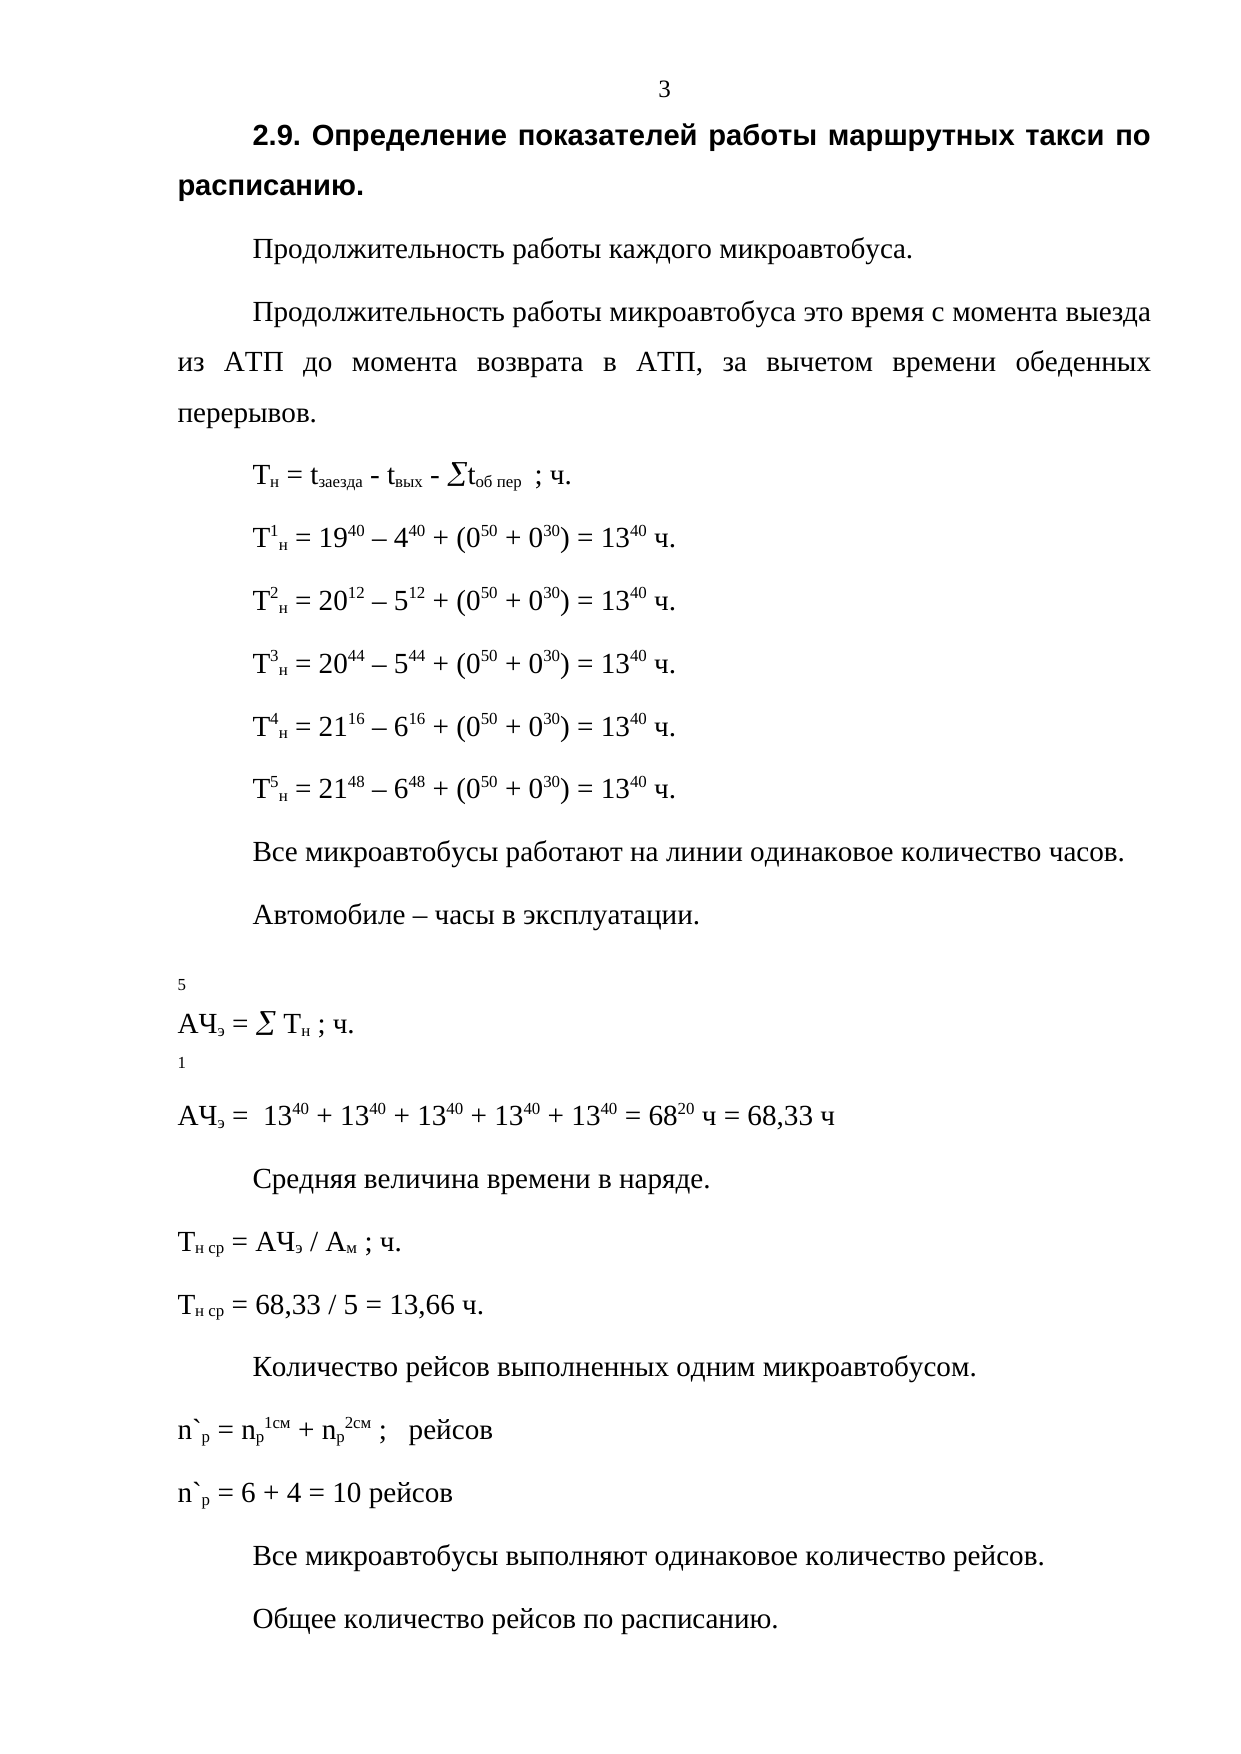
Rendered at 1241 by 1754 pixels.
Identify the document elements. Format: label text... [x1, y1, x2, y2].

text 1 [177, 1052, 1152, 1086]
text Общее количество рейсов по расписанию. [177, 1601, 1152, 1634]
text Продолжительность работы каждого микроавтобуса. [177, 231, 1152, 265]
text Т3н = 2044 – 544 + (050 + 030) = 1340 ч. [177, 646, 1152, 679]
text Все микроавтобусы выполняют одинаковое количество рейсов. [177, 1538, 1152, 1572]
text Тн ср = АЧэ / Ам ; ч. [177, 1224, 1152, 1257]
text АЧэ = Тн ; ч. [177, 1006, 1152, 1040]
text Продолжительность работы микроавтобуса это время с момента выезда из АТП до момента возврата в АТП, за вычетом времени обеденных перерывов. [177, 294, 1152, 428]
text Средняя величина времени в наряде. [177, 1161, 1152, 1195]
text Т5н = 2148 – 648 + (050 + 030) = 1340 ч. [177, 772, 1152, 805]
text Автомобиле – часы в эксплуатации. [177, 897, 1152, 931]
text Количество рейсов выполненных одним микроавтобусом. [177, 1349, 1152, 1383]
text 2.9. Определение показателей работы маршрутных такси по расписанию. [177, 118, 1152, 202]
text Тн ср = 68,33 / 5 = 13,66 ч. [177, 1287, 1152, 1320]
text Тн = tзаезда - tвых - tоб пер ; ч. [177, 457, 1152, 491]
text n`р = 6 + 4 = 10 рейсов [177, 1475, 1152, 1509]
text Т1н = 1940 – 440 + (050 + 030) = 1340 ч. [177, 520, 1152, 554]
text 5 [177, 960, 1152, 994]
text Т4н = 2116 – 616 + (050 + 030) = 1340 ч. [177, 709, 1152, 742]
text Т2н = 2012 – 512 + (050 + 030) = 1340 ч. [177, 583, 1152, 617]
text АЧэ = 1340 + 1340 + 1340 + 1340 + 1340 = 6820 ч = 68,33 ч [177, 1098, 1152, 1132]
text Все микроавтобусы работают на линии одинаковое количество часов. [177, 834, 1152, 868]
text n`р = nр1см + nр2см ; рейсов [177, 1412, 1152, 1446]
